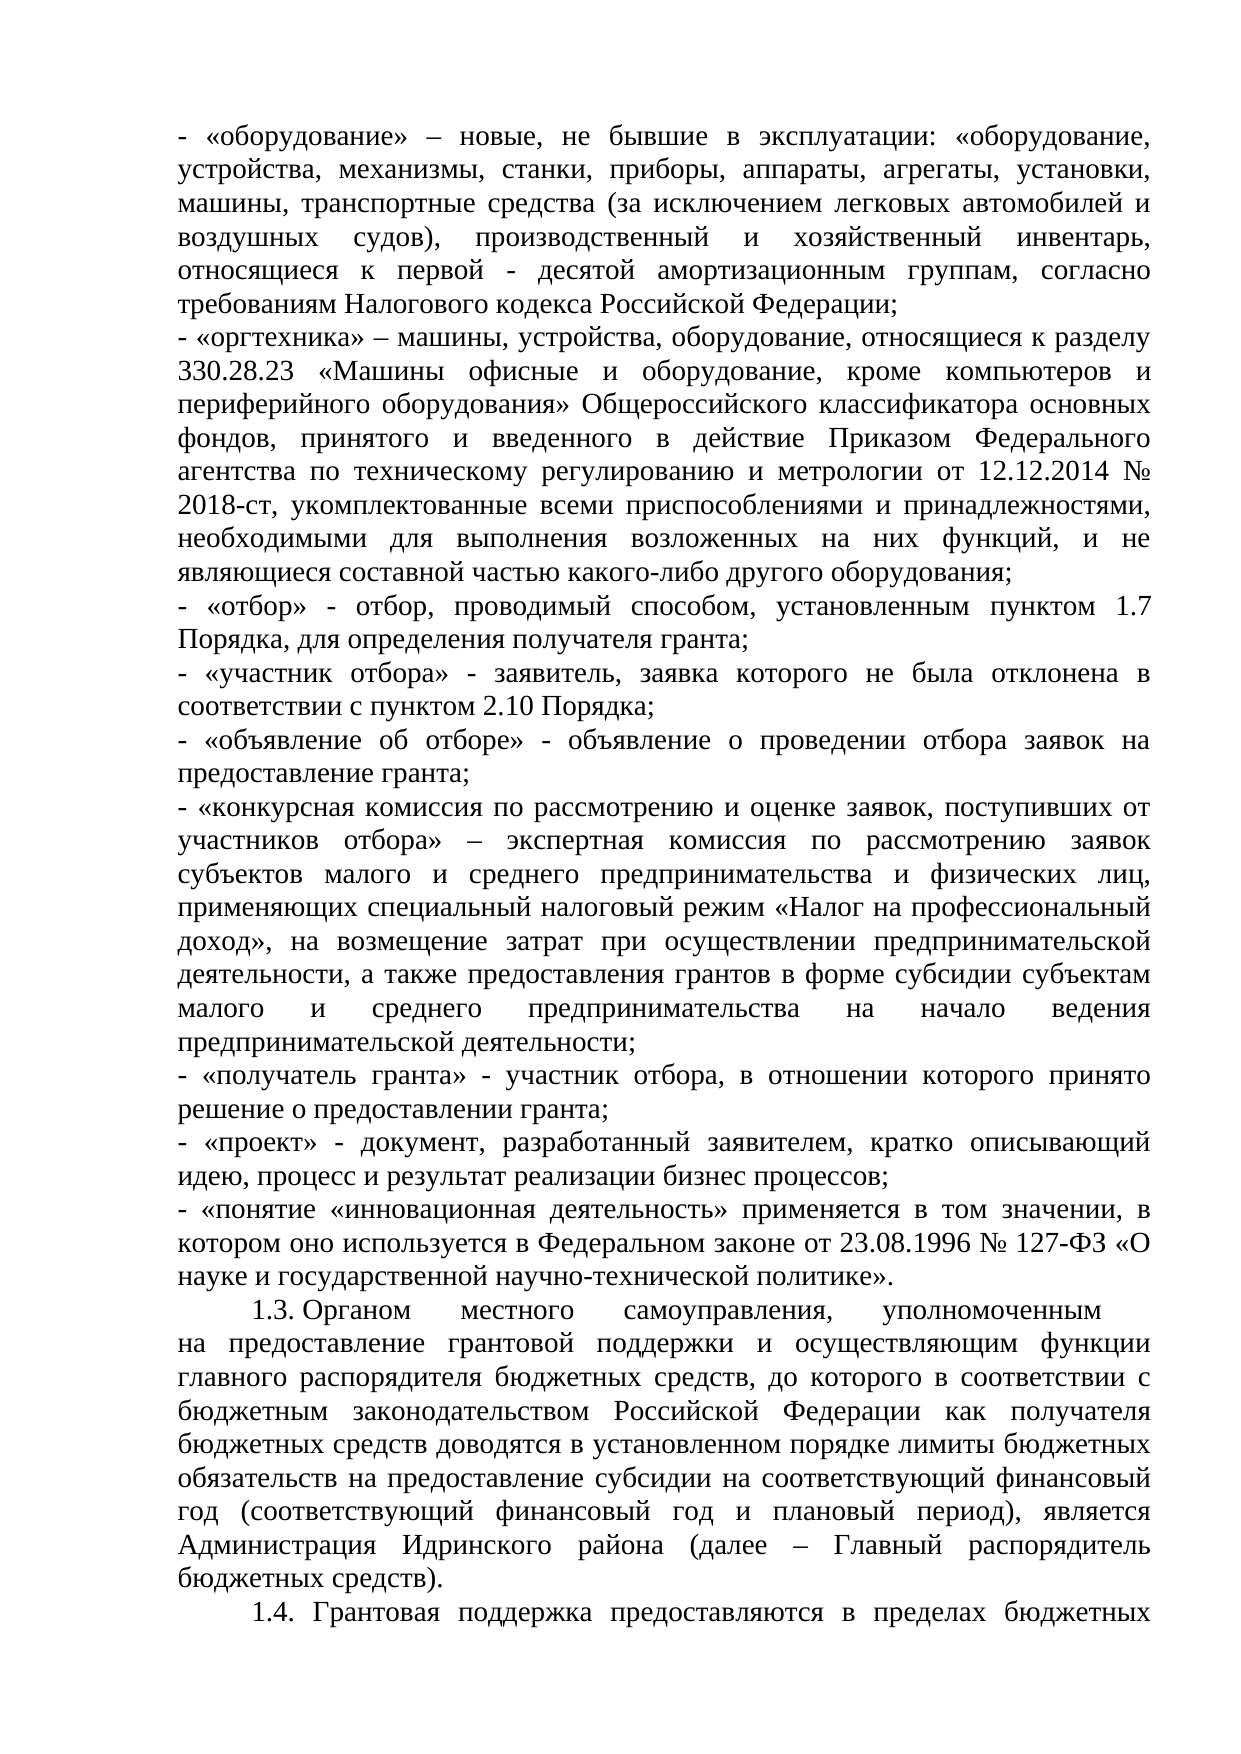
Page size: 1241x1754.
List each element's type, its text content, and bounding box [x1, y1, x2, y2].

text - «оргтехника» – машины, устройства, оборудование, относящиеся к разделу 330.28.23 «Машины офисные и оборудование, кроме компьютеров и периферийного оборудования» Общероссийского классификатора основных фондов, принятого и введенного в действие Приказом Федерального агентства по техническому регулированию и метрологии от 12.12.2014 № 2018-ст, укомплектованные всеми приспособлениями и принадлежностями, необходимыми для выполнения возложенных на них функций, и не являющиеся составной частью какого-либо другого оборудования; [177, 319, 1152, 588]
text - «отбор» - отбор, проводимый способом, установленным пунктом 1.7 Порядка, для определения получателя гранта; [177, 588, 1152, 655]
text - «конкурсная комиссия по рассмотрению и оценке заявок, поступивших от участников отбора» – экспертная комиссия по рассмотрению заявок субъектов малого и среднего предпринимательства и физических лиц, применяющих специальный налоговый режим «Налог на профессиональный доход», на возмещение затрат при осуществлении предпринимательской деятельности, а также предоставления грантов в форме субсидии субъектам малого и среднего предпринимательства на начало ведения предпринимательской деятельности; [177, 789, 1152, 1057]
text - «получатель гранта» - участник отбора, в отношении которого принято решение о предоставлении гранта; [177, 1057, 1152, 1124]
text - «проект» - документ, разработанный заявителем, кратко описывающий идею, процесс и результат реализации бизнес процессов; [177, 1124, 1152, 1191]
text - «понятие «инновационная деятельность» применяется в том значении, в котором оно используется в Федеральном законе от 23.08.1996 № 127-ФЗ «О науке и государственной научно-технической политике». [177, 1191, 1152, 1292]
text - «объявление об отборе» - объявление о проведении отбора заявок на предоставление гранта; [177, 722, 1152, 789]
text - «оборудование» – новые, не бывшие в эксплуатации: «оборудование, устройства, механизмы, станки, приборы, аппараты, агрегаты, установки, машины, транспортные средства (за исключением легковых автомобилей и воздушных судов), производственный и хозяйственный инвентарь, относящиеся к первой - десятой амортизационным группам, согласно требованиям Налогового кодекса Российской Федерации; [177, 118, 1152, 319]
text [177, 1594, 1152, 1627]
text 1.3. Органом местного самоуправления, уполномоченным на предоставление грантовой поддержки и осуществляющим функции главного распорядителя бюджетных средств, до которого в соответствии с бюджетным законодательством Российской Федерации как получателя бюджетных средств доводятся в установленном порядке лимиты бюджетных обязательств на предоставление субсидии на соответствующий финансовый год (соответствующий финансовый год и плановый период), является Администрация Идринского района (далее – Главный распорядитель бюджетных средств). [177, 1292, 1152, 1594]
text - «участник отбора» - заявитель, заявка которого не была отклонена в соответствии с пунктом 2.10 Порядка; [177, 655, 1152, 722]
